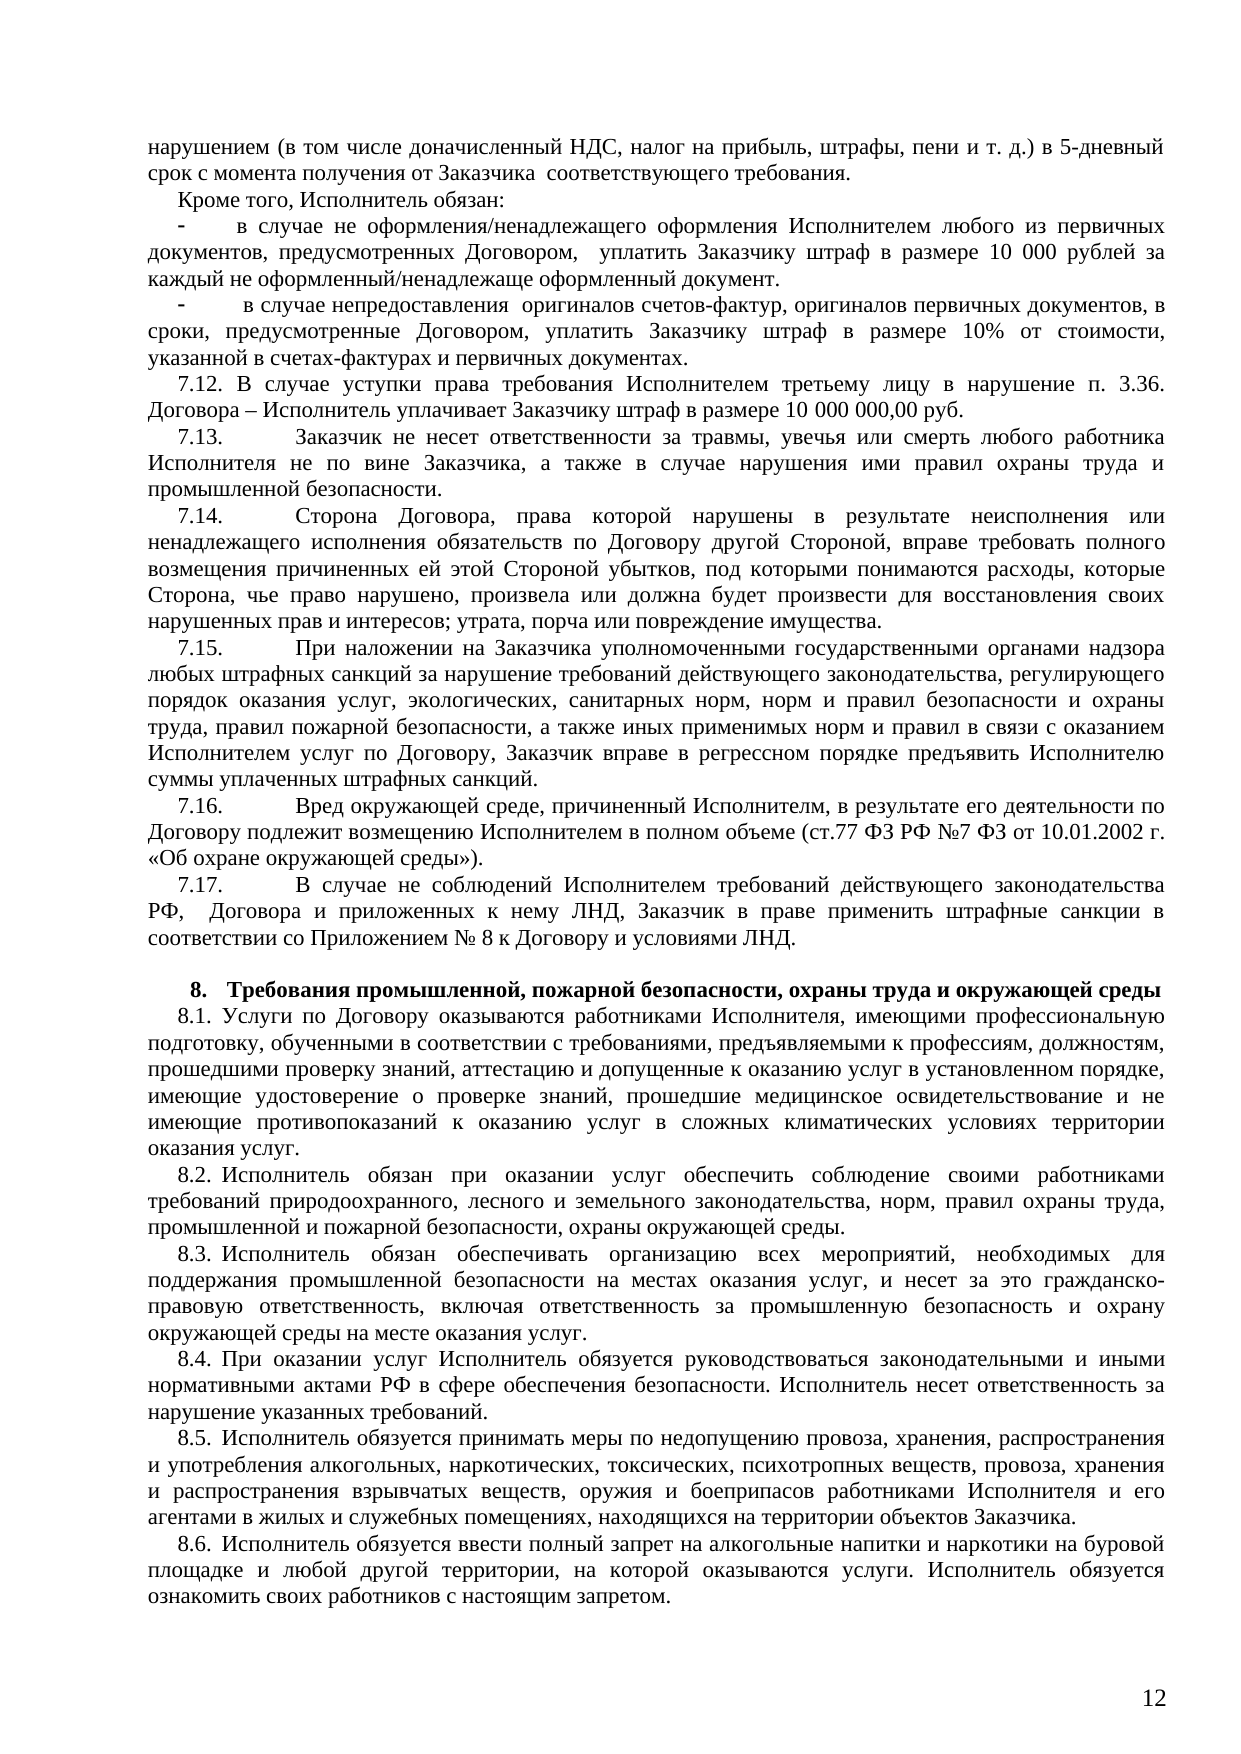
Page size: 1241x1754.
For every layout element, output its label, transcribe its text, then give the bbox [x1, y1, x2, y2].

list Требования промышленной, пожарной безопасности, охраны труда и окружающей среды [148, 976, 1167, 1003]
list в случае непредоставления оригиналов счетов-фактур, оригиналов первичных документов, в сроки, предусмотренные Договором, уплатить Заказчику штраф в размере 10% от стоимости, указанной в счетах-фактурах и первичных документах. [148, 291, 1167, 370]
list Услуги по Договору оказываются работниками Исполнителя, имеющими профессиональную подготовку, обученными в соответствии с требованиями, предъявляемыми к профессиям, должностям, прошедшими проверку знаний, аттестацию и допущенные к оказанию услуг в установленном порядке, имеющие удостоверение о проверке знаний, прошедшие медицинское освидетельствование и не имеющие противопоказаний к оказанию услуг в сложных климатических условиях территории оказания услуг. [148, 1003, 1167, 1161]
list в случае не оформления/ненадлежащего оформления Исполнителем любого из первичных документов, предусмотренных Договором, уплатить Заказчику штраф в размере 10 000 рублей за каждый не оформленный/ненадлежаще оформленный документ. [148, 212, 1167, 291]
list При оказании услуг Исполнитель обязуется руководствоваться законодательными и иными нормативными актами РФ в сфере обеспечения безопасности. Исполнитель несет ответственность за нарушение указанных требований. [148, 1345, 1167, 1424]
list Вред окружающей среде, причиненный Исполнителм, в результате его деятельности по Договору подлежит возмещению Исполнителем в полном объеме (ст.77 ФЗ РФ №7 ФЗ от 10.01.2002 г. «Об охране окружающей среды»). [148, 792, 1167, 871]
list В случае не соблюдений Исполнителем требований действующего законодательства РФ, Договора и приложенных к нему ЛНД, Заказчик в праве применить штрафные санкции в соответствии со Приложением № 8 к Договору и условиями ЛНД. [148, 871, 1167, 950]
text Кроме того, Исполнитель обязан: [148, 186, 1167, 212]
list При наложении на Заказчика уполномоченными государственными органами надзора любых штрафных санкций за нарушение требований действующего законодательства, регулирующего порядок оказания услуг, экологических, санитарных норм, норм и правил безопасности и охраны труда, правил пожарной безопасности, а также иных применимых норм и правил в связи с оказанием Исполнителем услуг по Договору, Заказчик вправе в регрессном порядке предъявить Исполнителю суммы уплаченных штрафных санкций. [148, 634, 1167, 792]
list Исполнитель обязан обеспечивать организацию всех мероприятий, необходимых для поддержания промышленной безопасности на местах оказания услуг, и несет за это гражданско-правовую ответственность, включая ответственность за промышленную безопасность и охрану окружающей среды на месте оказания услуг. [148, 1240, 1167, 1345]
list Сторона Договора, права которой нарушены в результате неисполнения или ненадлежащего исполнения обязательств по Договору другой Стороной, вправе требовать полного возмещения причиненных ей этой Стороной убытков, под которыми понимаются расходы, которые Сторона, чье право нарушено, произвела или должна будет произвести для восстановления своих нарушенных прав и интересов; утрата, порча или повреждение имущества. [148, 502, 1167, 634]
list Исполнитель обязуется ввести полный запрет на алкогольные напитки и наркотики на буровой площадке и любой другой территории, на которой оказываются услуги. Исполнитель обязуется ознакомить своих работников с настоящим запретом. [148, 1530, 1167, 1609]
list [148, 133, 1167, 186]
list Исполнитель обязуется принимать меры по недопущению провоза, хранения, распространения и употребления алкогольных, наркотических, токсических, психотропных веществ, провоза, хранения и распространения взрывчатых веществ, оружия и боеприпасов работниками Исполнителя и его агентами в жилых и служебных помещениях, находящихся на территории объектов Заказчика. [148, 1424, 1167, 1530]
list Исполнитель обязан при оказании услуг обеспечить соблюдение своими работниками требований природоохранного, лесного и земельного законодательства, норм, правил охраны труда, промышленной и пожарной безопасности, охраны окружающей среды. [148, 1161, 1167, 1240]
list Заказчик не несет ответственности за травмы, увечья или смерть любого работника Исполнителя не по вине Заказчика, а также в случае нарушения ими правил охраны труда и промышленной безопасности. [148, 423, 1167, 502]
list В случае уступки права требования Исполнителем третьему лицу в нарушение п. 3.36. Договора – Исполнитель уплачивает Заказчику штраф в размере 10 000 000,00 руб. [148, 370, 1167, 423]
